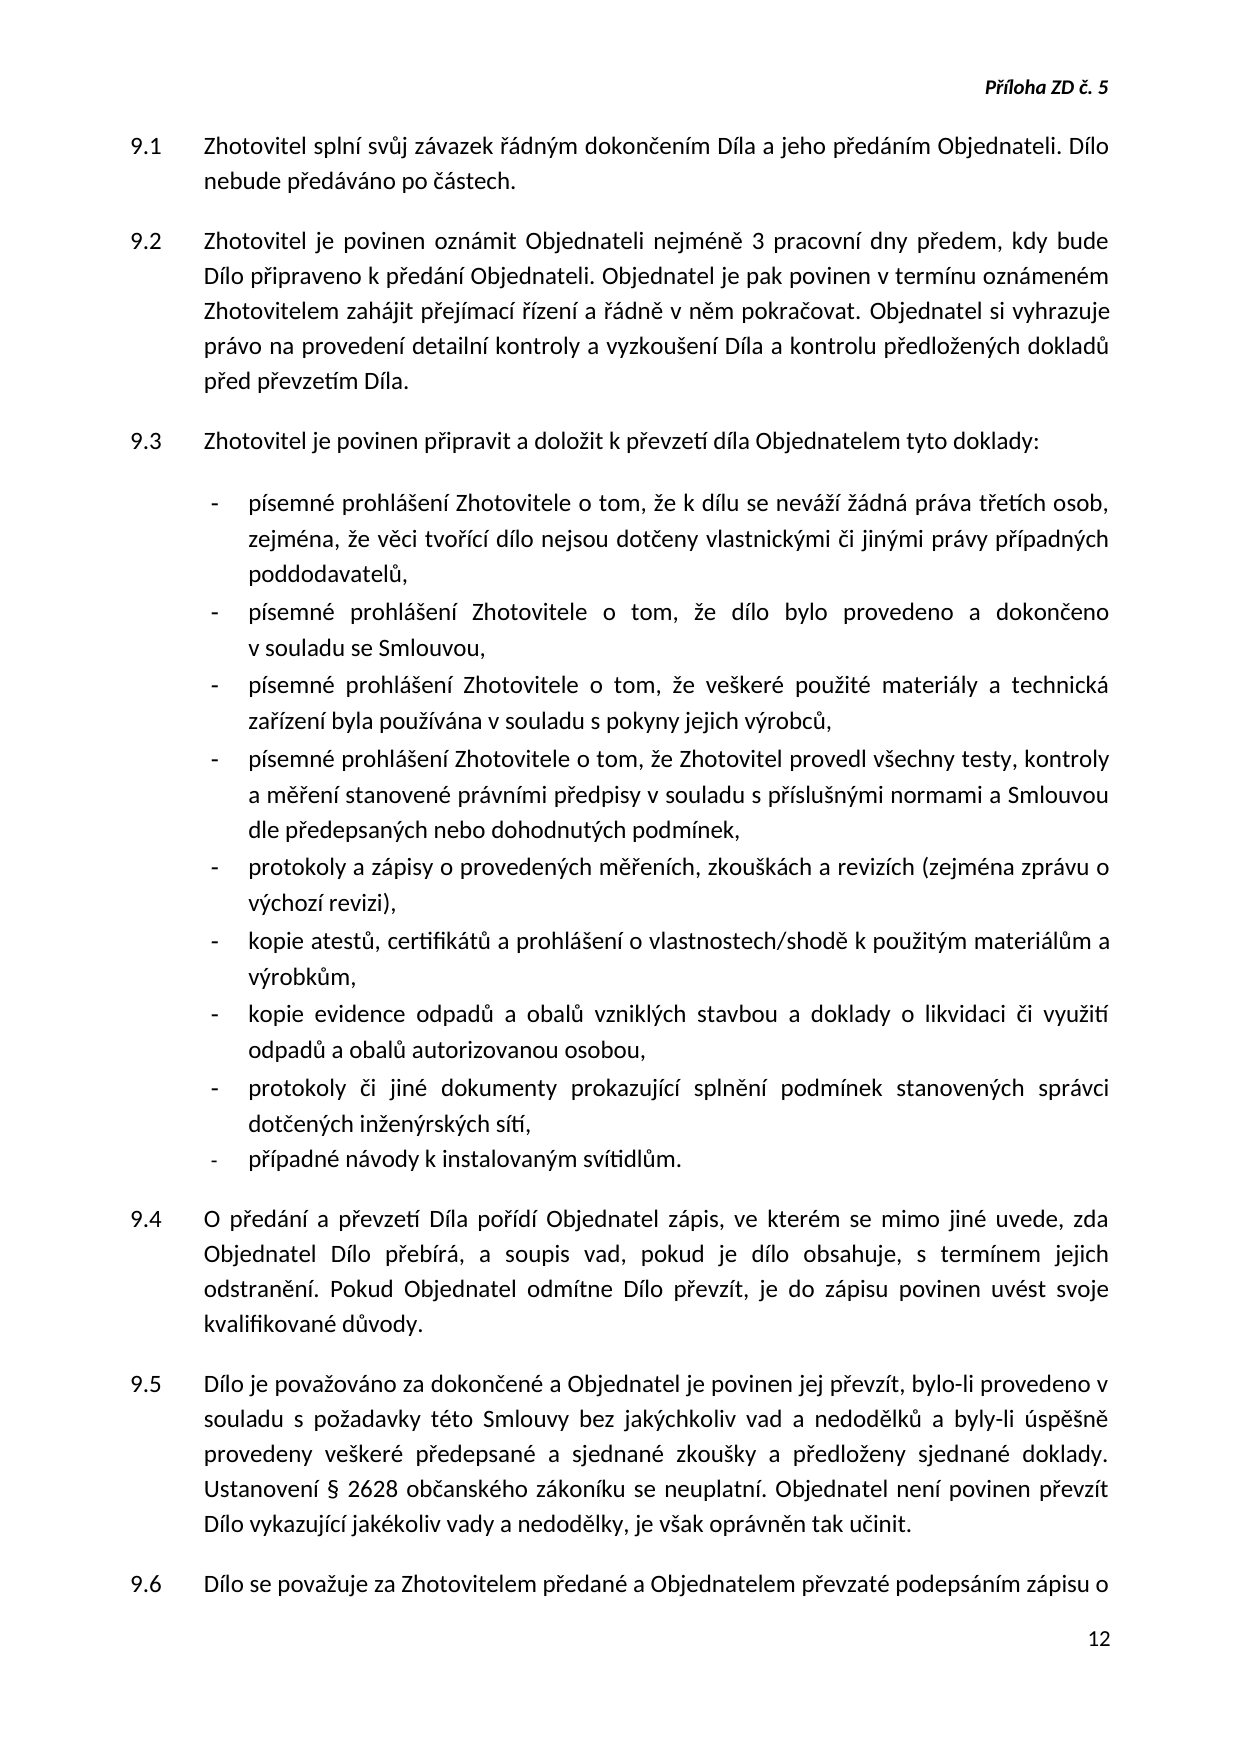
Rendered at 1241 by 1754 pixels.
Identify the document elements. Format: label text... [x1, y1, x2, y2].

list O předání a převzetí Díla pořídí Objednatel zápis, ve kterém se mimo jiné uvede, zda Objednatel Dílo přebírá, a soupis vad, pokud je dílo obsahuje, s termínem jejich odstranění. Pokud Objednatel odmítne Dílo převzít, je do zápisu povinen uvést svoje kvalifikované důvody. [130, 1203, 1110, 1339]
list protokoly a zápisy o provedených měřeních, zkouškách a revizích (zejména zprávu o výchozí revizi), [211, 849, 1110, 918]
list protokoly či jiné dokumenty prokazující splnění podmínek stanovených správci dotčených inženýrských sítí, [211, 1070, 1110, 1139]
list kopie evidence odpadů a obalů vzniklých stavbou a doklady o likvidaci či využití odpadů a obalů autorizovanou osobou, [211, 996, 1110, 1065]
list kopie atestů, certifikátů a prohlášení o vlastnostech/shodě k použitým materiálům a výrobkům, [211, 923, 1110, 992]
list Dílo je považováno za dokončené a Objednatel je povinen jej převzít, bylo-li provedeno v souladu s požadavky této Smlouvy bez jakýchkoliv vad a nedodělků a byly-li úspěšně provedeny veškeré předepsané a sjednané zkoušky a předloženy sjednané doklady. Ustanovení § 2628 občanského zákoníku se neuplatní. Objednatel není povinen převzít Dílo vykazující jakékoliv vady a nedodělky, je však oprávněn tak učinit. [130, 1368, 1110, 1539]
list Zhotovitel splní svůj závazek řádným dokončením Díla a jeho předáním Objednateli. Dílo nebude předáváno po částech. [130, 130, 1110, 195]
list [130, 1568, 1110, 1599]
list Zhotovitel je povinen připravit a doložit k převzetí díla Objednatelem tyto doklady: [130, 425, 1110, 455]
list písemné prohlášení Zhotovitele o tom, že dílo bylo provedeno a dokončeno v souladu se Smlouvou, [211, 593, 1110, 662]
list písemné prohlášení Zhotovitele o tom, že k dílu se neváží žádná práva třetích osob, zejména, že věci tvořící dílo nejsou dotčeny vlastnickými či jinými právy případných poddodavatelů, [211, 485, 1110, 589]
list případné návody k instalovaným svítidlům. [211, 1143, 1110, 1174]
list písemné prohlášení Zhotovitele o tom, že veškeré použité materiály a technická zařízení byla používána v souladu s pokyny jejich výrobců, [211, 667, 1110, 736]
list Zhotovitel je povinen oznámit Objednateli nejméně 3 pracovní dny předem, kdy bude Dílo připraveno k předání Objednateli. Objednatel je pak povinen v termínu oznámeném Zhotovitelem zahájit přejímací řízení a řádně v něm pokračovat. Objednatel si vyhrazuje právo na provedení detailní kontroly a vyzkoušení Díla a kontrolu předložených dokladů před převzetím Díla. [130, 225, 1110, 395]
list písemné prohlášení Zhotovitele o tom, že Zhotovitel provedl všechny testy, kontroly a měření stanovené právními předpisy v souladu s příslušnými normami a Smlouvou dle předepsaných nebo dohodnutých podmínek, [211, 741, 1110, 844]
